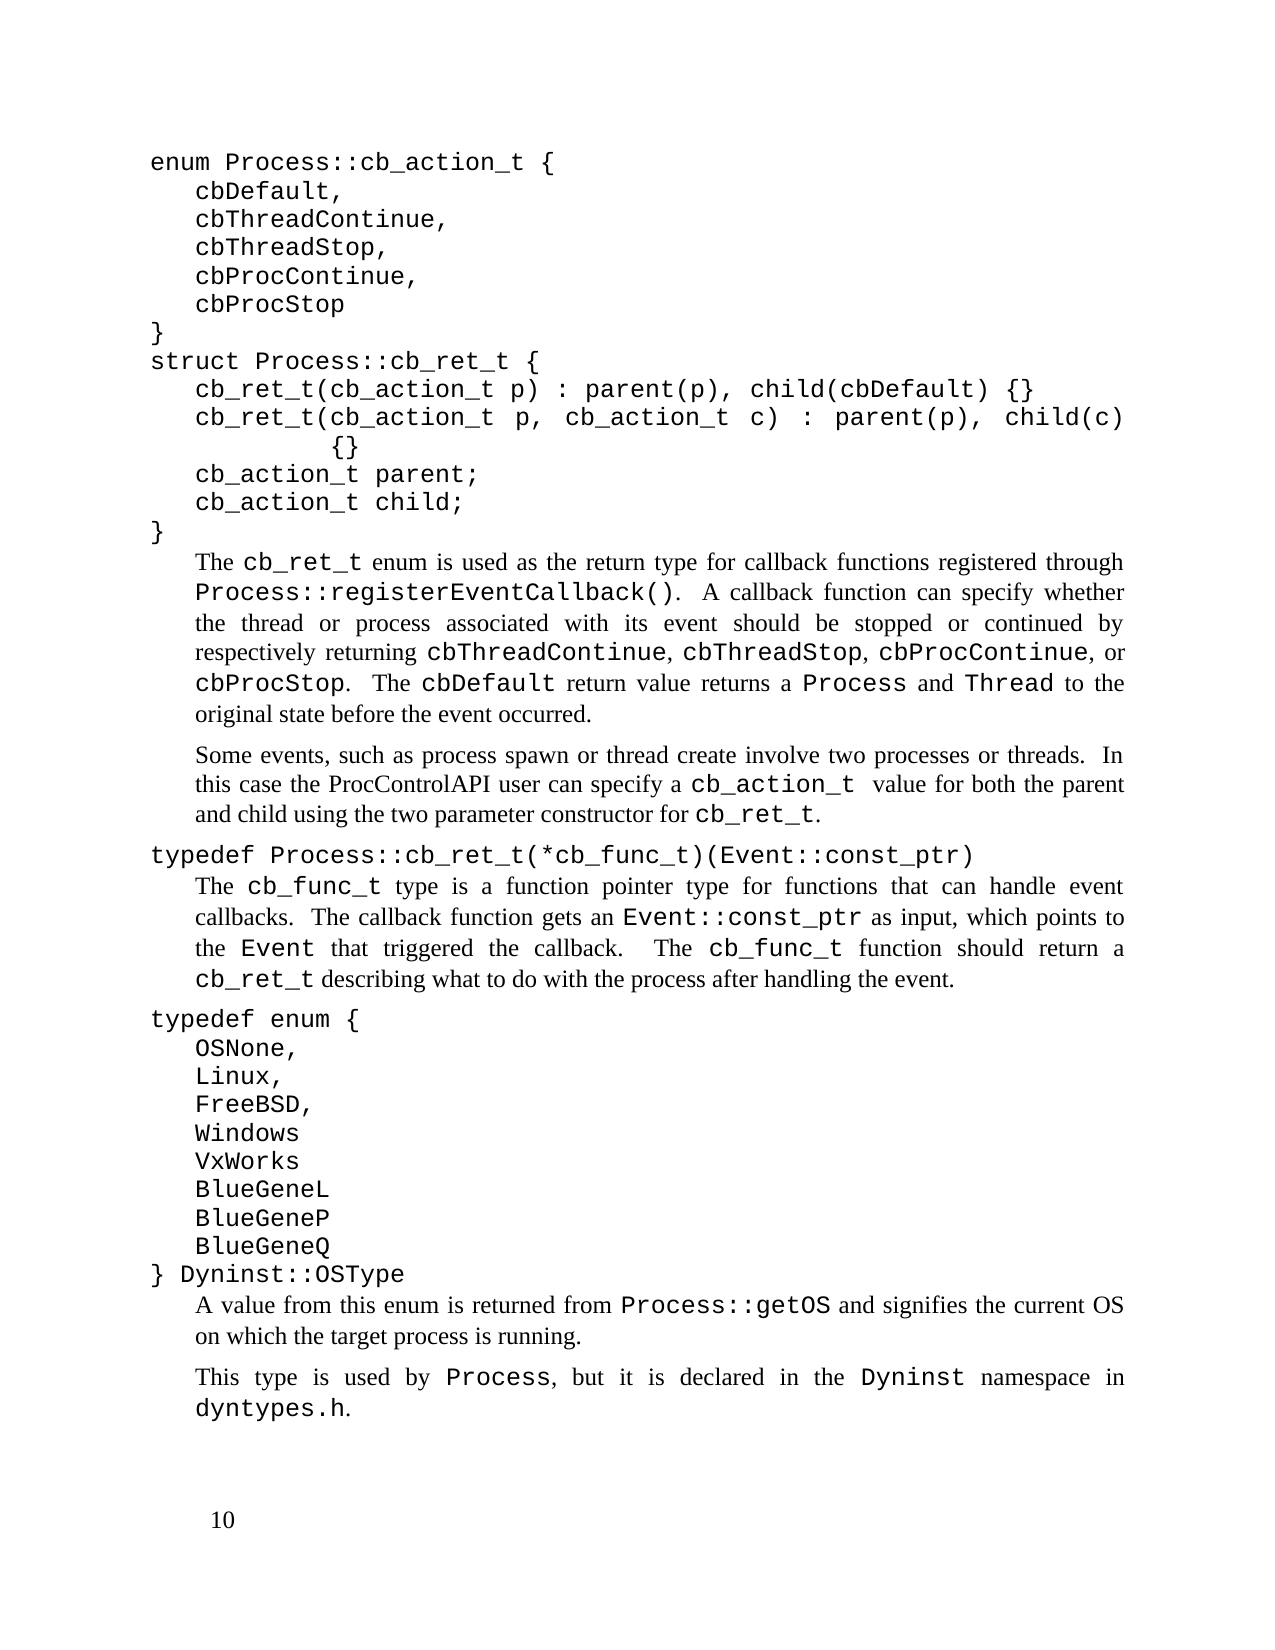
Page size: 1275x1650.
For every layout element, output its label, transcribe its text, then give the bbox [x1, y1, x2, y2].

text A value from this enum is returned from Process::getOS and signifies the current OS on which the target process is running. [195, 1290, 1125, 1350]
text } [150, 518, 1125, 547]
text } [150, 320, 1125, 348]
text struct Process::cb_ret_t { [150, 348, 1125, 377]
text Linux, [150, 1064, 1125, 1092]
text The cb_ret_t enum is used as the return type for callback functions registered through Process::registerEventCallback(). A callback function can specify whether the thread or process associated with its event should be stopped or continued by respectively returning cbThreadContinue, cbThreadStop, cbProcContinue, or cbProcStop. The cbDefault return value returns a Process and Thread to the original state before the event occurred. [195, 547, 1125, 727]
text cb_action_t child; [195, 490, 1125, 518]
text cbThreadContinue, [150, 207, 1125, 235]
text cbThreadStop, [150, 235, 1125, 263]
text enum Process::cb_action_t { [150, 150, 1125, 178]
text Windows [150, 1120, 1125, 1149]
text BlueGeneQ [150, 1234, 1125, 1262]
text FreeBSD, [150, 1092, 1125, 1120]
text BlueGeneL [150, 1177, 1125, 1205]
text VxWorks [150, 1149, 1125, 1177]
text This type is used by Process, but it is declared in the Dyninst namespace in dyntypes.h. [195, 1362, 1125, 1424]
text typedef enum { [150, 1007, 1125, 1035]
text cbDefault, [150, 178, 1125, 207]
text BlueGeneP [150, 1205, 1125, 1234]
text typedef Process::cb_ret_t(*cb_func_t)(Event::const_ptr) [150, 843, 1125, 871]
text Some events, such as process spawn or thread create involve two processes or threads. In this case the ProcControlAPI user can specify a cb_action_t value for both the parent and child using the two parameter constructor for cb_ret_t. [195, 740, 1125, 830]
text cb_ret_t(cb_action_t p, cb_action_t c) : parent(p), child(c) {} [195, 405, 1125, 462]
text cbProcContinue, [150, 263, 1125, 292]
text OSNone, [150, 1035, 1125, 1064]
text cb_ret_t(cb_action_t p) : parent(p), child(cbDefault) {} [150, 377, 1125, 405]
text } Dyninst::OSType [150, 1262, 1125, 1290]
text cbProcStop [150, 292, 1125, 320]
text cb_action_t parent; [195, 462, 1125, 490]
text The cb_func_t type is a function pointer type for functions that can handle event callbacks. The callback function gets an Event::const_ptr as input, which points to the Event that triggered the callback. The cb_func_t function should return a cb_ret_t describing what to do with the process after handling the event. [195, 871, 1125, 994]
